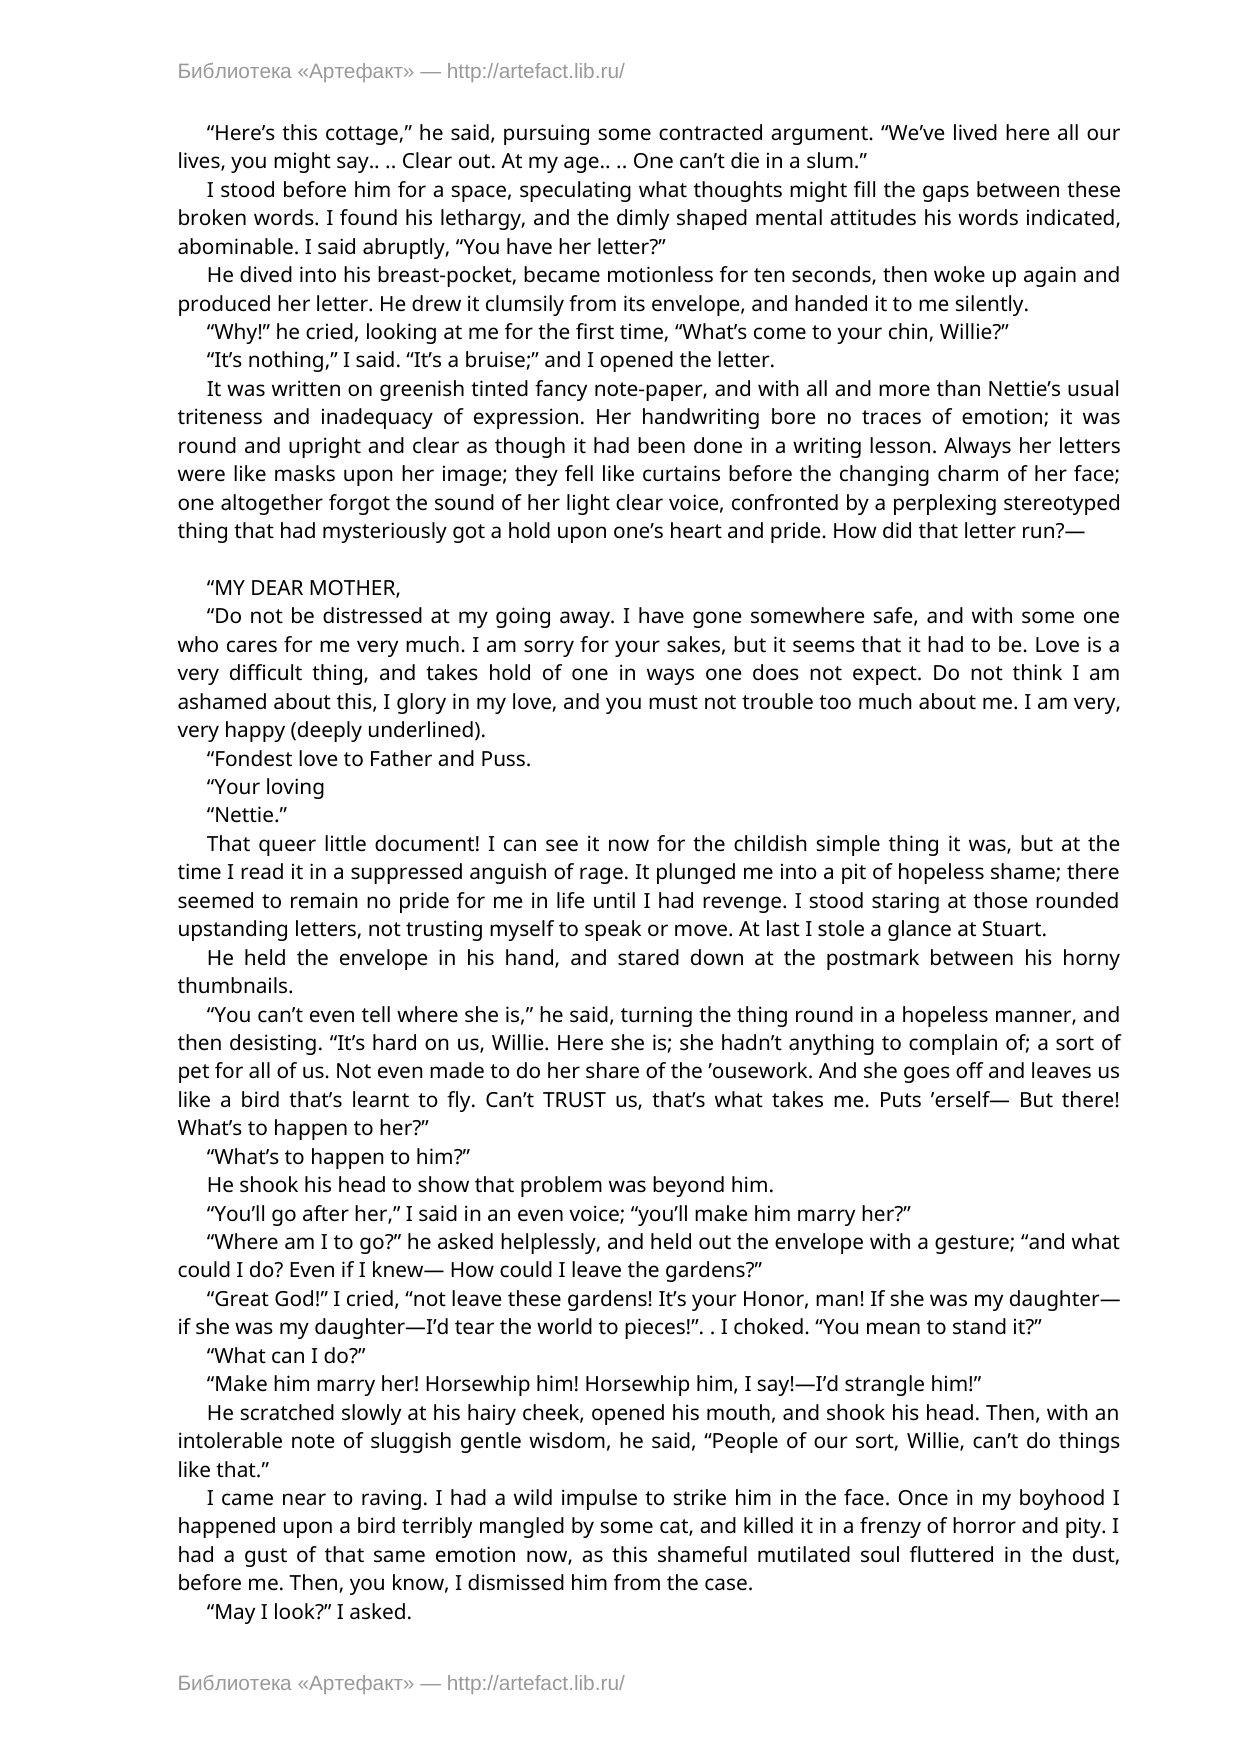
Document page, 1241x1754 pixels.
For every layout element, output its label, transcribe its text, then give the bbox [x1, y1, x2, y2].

text He scratched slowly at his hairy cheek, opened his mouth, and shook his head. Then, with an intolerable note of sluggish gentle wisdom, he said, “People of our sort, Willie, can’t do things like that.” [177, 1398, 1122, 1483]
text “You’ll go after her,” I said in an even voice; “you’ll make him marry her?” [177, 1199, 1122, 1227]
text “Where am I to go?” he asked helplessly, and held out the envelope with a gesture; “and what could I do? Even if I knew— How could I leave the gardens?” [177, 1227, 1122, 1284]
text “What can I do?” [177, 1341, 1122, 1369]
text He dived into his breast-pocket, became motionless for ten seconds, then woke up again and produced her letter. He drew it clumsily from its envelope, and handed it to me silently. [177, 260, 1122, 317]
text “Great God!” I cried, “not leave these gardens! It’s your Honor, man! If she was my daughter—if she was my daughter—I’d tear the world to pieces!”. . I choked. “You mean to stand it?” [177, 1284, 1122, 1341]
text It was written on greenish tinted fancy note-paper, and with all and more than Nettie’s usual triteness and inadequacy of expression. Her handwriting bore no traces of emotion; it was round and upright and clear as though it had been done in a writing lesson. Always her letters were like masks upon her image; they fell like curtains before the changing charm of her face; one altogether forgot the sound of her light clear voice, confronted by a perplexing stereotyped thing that had mysteriously got a hold upon one’s heart and pride. How did that letter run?— [177, 374, 1122, 545]
text “You can’t even tell where she is,” he said, turning the thing round in a hopeless manner, and then desisting. “It’s hard on us, Willie. Here she is; she hadn’t anything to complain of; a sort of pet for all of us. Not even made to do her share of the ’ousework. And she goes off and leaves us like a bird that’s learnt to fly. Can’t TRUST us, that’s what takes me. Puts ’erself— But there! What’s to happen to her?” [177, 1000, 1122, 1142]
text “It’s nothing,” I said. “It’s a bruise;” and I opened the letter. [177, 346, 1122, 374]
text “Here’s this cottage,” he said, pursuing some contracted argument. “We’ve lived here all our lives, you might say.. .. Clear out. At my age.. .. One can’t die in a slum.” [177, 118, 1122, 175]
text “What’s to happen to him?” [177, 1142, 1122, 1170]
text “May I look?” I asked. [177, 1597, 1122, 1625]
text “Fondest love to Father and Puss. [177, 744, 1122, 772]
text “MY DEAR MOTHER, [177, 573, 1122, 602]
text He shook his head to show that problem was beyond him. [177, 1170, 1122, 1199]
text I came near to raving. I had a wild impulse to strike him in the face. Once in my boyhood I happened upon a bird terribly mangled by some cat, and killed it in a frenzy of horror and pity. I had a gust of that same emotion now, as this shameful mutilated soul fluttered in the dust, before me. Then, you know, I dismissed him from the case. [177, 1483, 1122, 1597]
text I stood before him for a space, speculating what thoughts might fill the gaps between these broken words. I found his lethargy, and the dimly shaped mental attitudes his words indicated, abominable. I said abruptly, “You have her letter?” [177, 175, 1122, 260]
text “Your loving [177, 772, 1122, 801]
text “Do not be distressed at my going away. I have gone somewhere safe, and with some one who cares for me very much. I am sorry for your sakes, but it seems that it had to be. Love is a very difficult thing, and takes hold of one in ways one does not expect. Do not think I am ashamed about this, I glory in my love, and you must not trouble too much about me. I am very, very happy (deeply underlined). [177, 602, 1122, 744]
text “Why!” he cried, looking at me for the first time, “What’s come to your chin, Willie?” [177, 317, 1122, 346]
text “Make him marry her! Horsewhip him! Horsewhip him, I say!—I’d strangle him!” [177, 1369, 1122, 1398]
text He held the envelope in his hand, and stared down at the postmark between his horny thumbnails. [177, 943, 1122, 1000]
text That queer little document! I can see it now for the childish simple thing it was, but at the time I read it in a suppressed anguish of rage. It plunged me into a pit of hopeless shame; there seemed to remain no pride for me in life until I had revenge. I stood staring at those rounded upstanding letters, not trusting myself to speak or move. At last I stole a glance at Stuart. [177, 829, 1122, 943]
text “Nettie.” [177, 801, 1122, 829]
